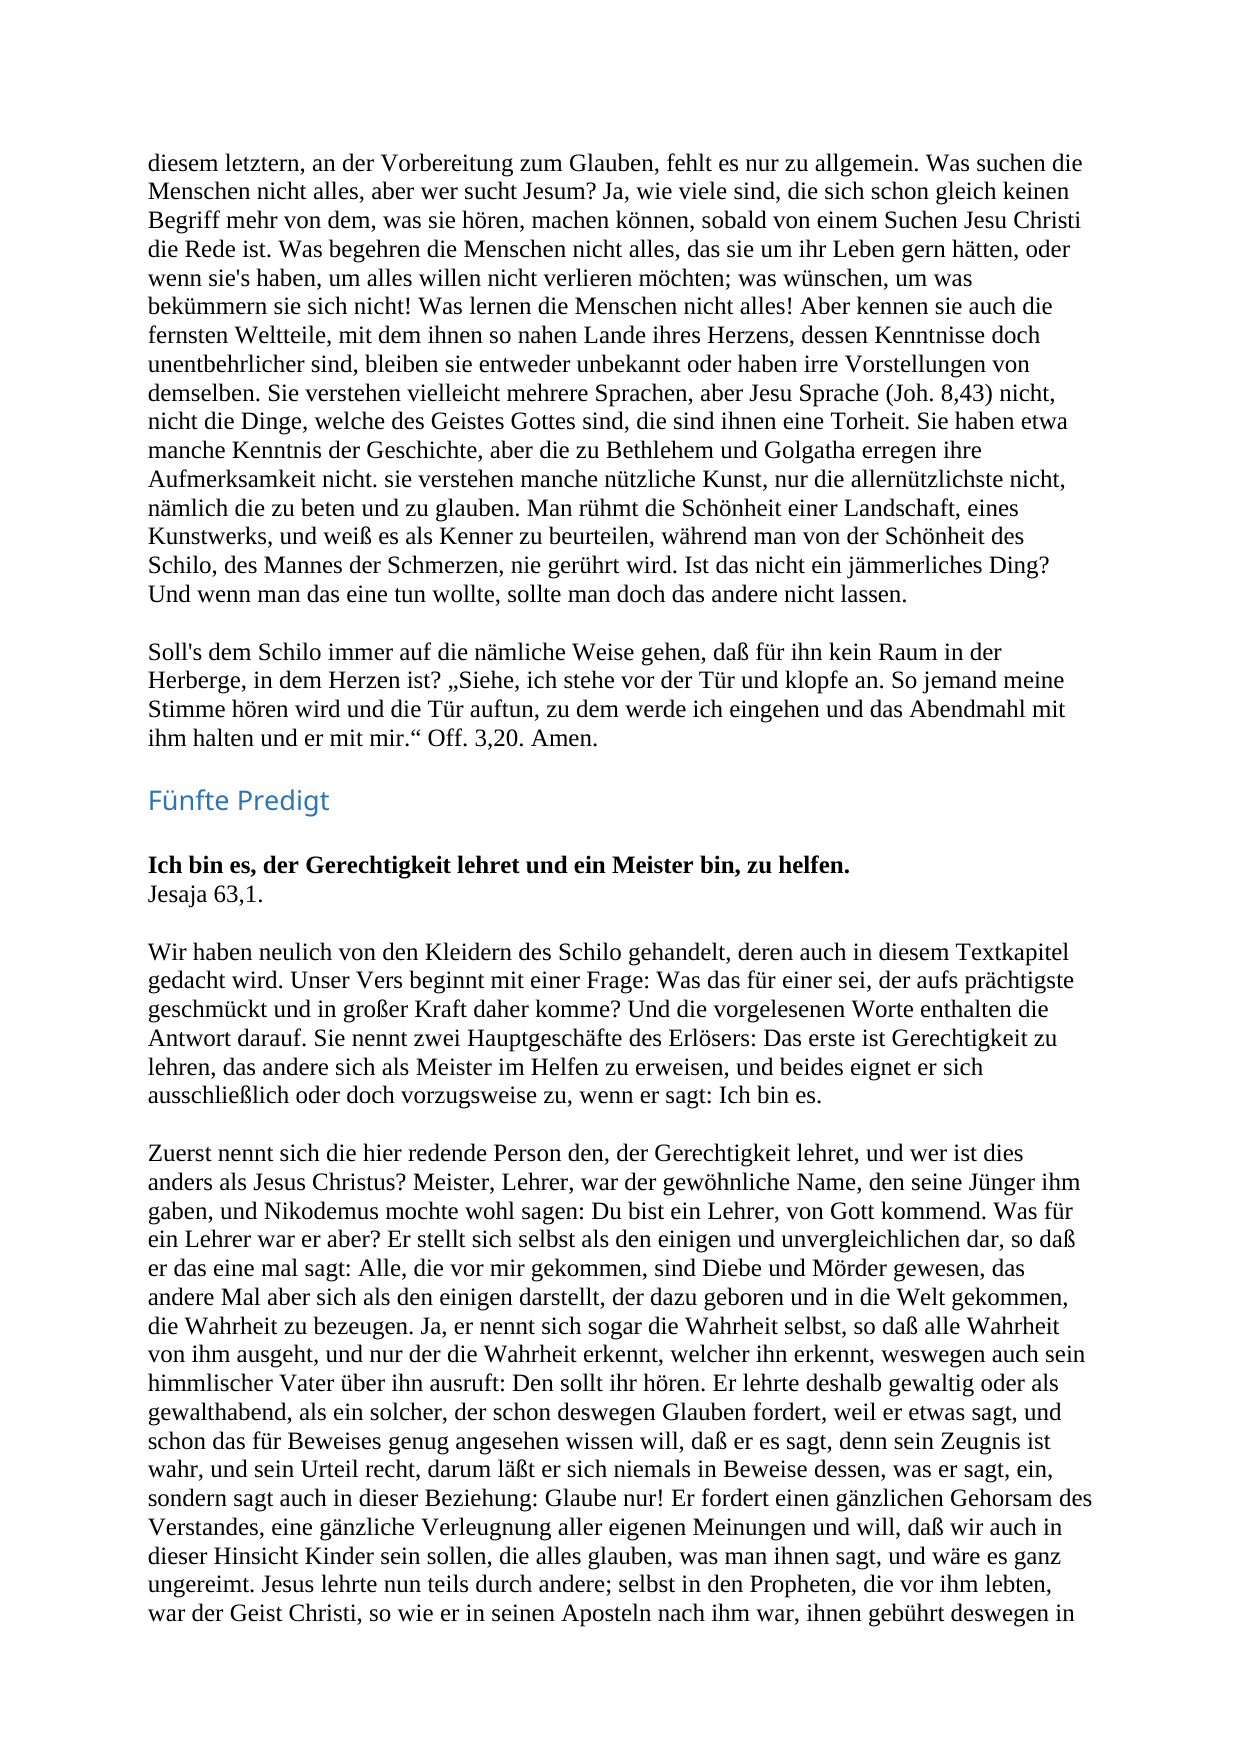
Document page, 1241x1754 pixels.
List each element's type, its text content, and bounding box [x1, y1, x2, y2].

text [148, 1138, 1093, 1627]
text Ich bin es, der Gerechtigkeit lehret und ein Meister bin, zu helfen. Jesaja 63,1. [148, 850, 1093, 907]
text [148, 148, 1093, 608]
subtitle Fünfte Predigt [148, 781, 1093, 818]
text Wir haben neulich von den Kleidern des Schilo gehandelt, deren auch in diesem Textkapitel gedacht wird. Unser Vers beginnt mit einer Frage: Was das für einer sei, der aufs prächtigste geschmückt und in großer Kraft daher komme? Und die vorgelesenen Worte enthalten die Antwort darauf. Sie nennt zwei Hauptgeschäfte des Erlösers: Das erste ist Gerechtigkeit zu lehren, das andere sich als Meister im Helfen zu erweisen, und beides eignet er sich ausschließlich oder doch vorzugsweise zu, wenn er sagt: Ich bin es. [148, 937, 1093, 1109]
text Soll's dem Schilo immer auf die nämliche Weise gehen, daß für ihn kein Raum in der Herberge, in dem Herzen ist? „Siehe, ich stehe vor der Tür und klopfe an. So jemand meine Stimme hören wird und die Tür auftun, zu dem werde ich eingehen und das Abendmahl mit ihm halten und er mit mir.“ Off. 3,20. Amen. [148, 637, 1093, 752]
